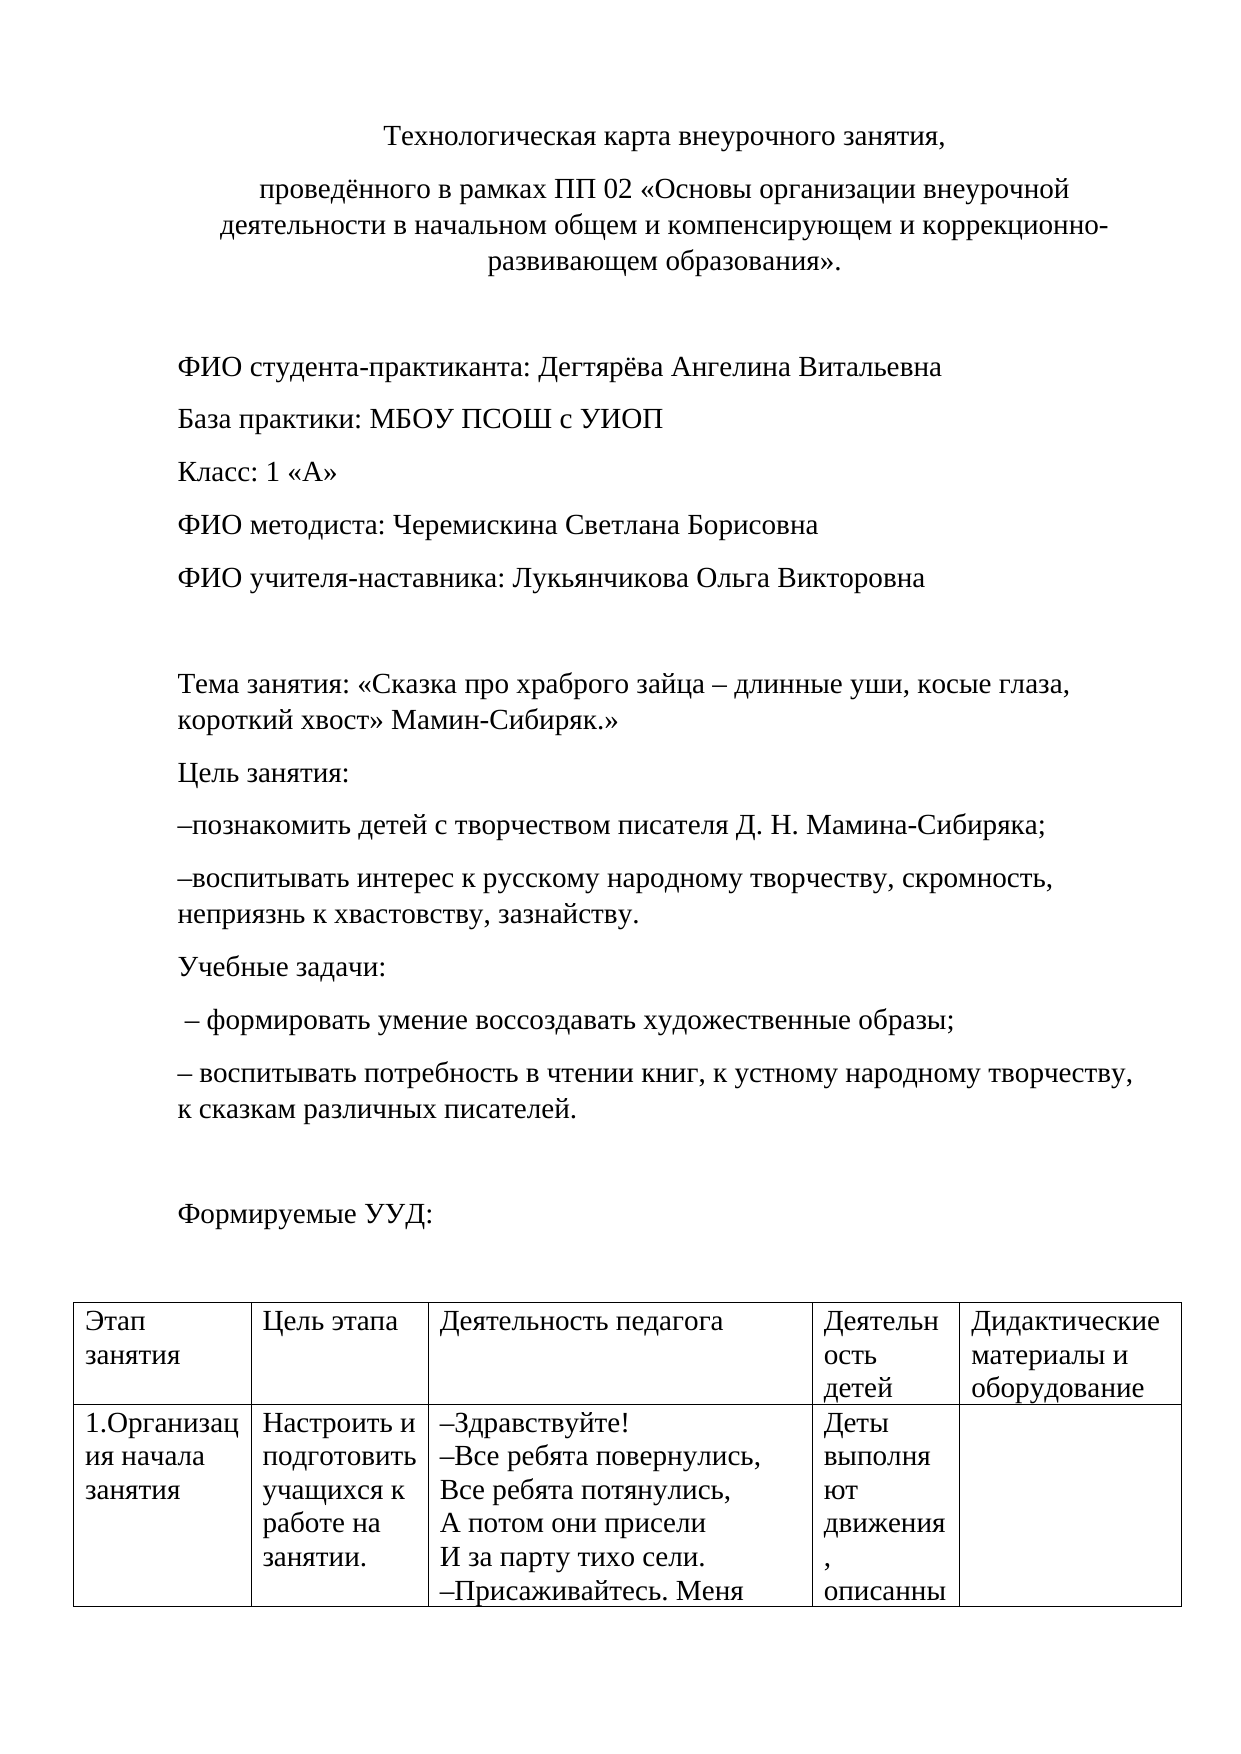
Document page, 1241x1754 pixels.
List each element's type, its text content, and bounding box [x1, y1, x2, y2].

table_header Дидактические материалы и оборудование [960, 1303, 1181, 1404]
text Класс: 1 «А» [177, 454, 1152, 488]
table_cell [960, 1405, 1181, 1606]
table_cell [252, 1405, 428, 1606]
text ФИО учителя-наставника: Лукьянчикова Ольга Викторовна [177, 560, 1152, 594]
table_header Этап занятия [74, 1303, 251, 1404]
text ФИО студента-практиканта: Дегтярёва Ангелина Витальевна [177, 349, 1152, 382]
text проведённого в рамках ПП 02 «Основы организации внеурочной деятельности в начальном общем и компенсирующем и коррекционно-развивающем образования». [177, 171, 1152, 277]
text – формировать умение воссоздавать художественные образы; [177, 1002, 1152, 1036]
text – воспитывать потребность в чтении книг, к устному народному творчеству, к сказкам различных писателей. [177, 1055, 1152, 1124]
text –воспитывать интерес к русскому народному творчеству, скромность, неприязнь к хвастовству, зазнайству. [177, 860, 1152, 930]
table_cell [813, 1405, 959, 1606]
text Тема занятия: «Сказка про храброго зайца – длинные уши, косые глаза, короткий хвост» Мамин-Сибиряк.» [177, 666, 1152, 735]
text Учебные задачи: [177, 949, 1152, 983]
table_header Деятельность детей [813, 1303, 959, 1404]
text ФИО методиста: Черемискина Светлана Борисовна [177, 507, 1152, 541]
text Цель занятия: [177, 755, 1152, 788]
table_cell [429, 1405, 812, 1606]
text База практики: МБОУ ПСОШ с УИОП [177, 402, 1152, 435]
text Формируемые УУД: [177, 1197, 1152, 1230]
table_header Деятельность педагога [429, 1303, 812, 1404]
table_header Цель этапа [252, 1303, 428, 1404]
text –познакомить детей с творчеством писателя Д. Н. Мамина-Сибиряка; [177, 807, 1152, 841]
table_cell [74, 1405, 251, 1606]
text Технологическая карта внеурочного занятия, [177, 118, 1152, 152]
